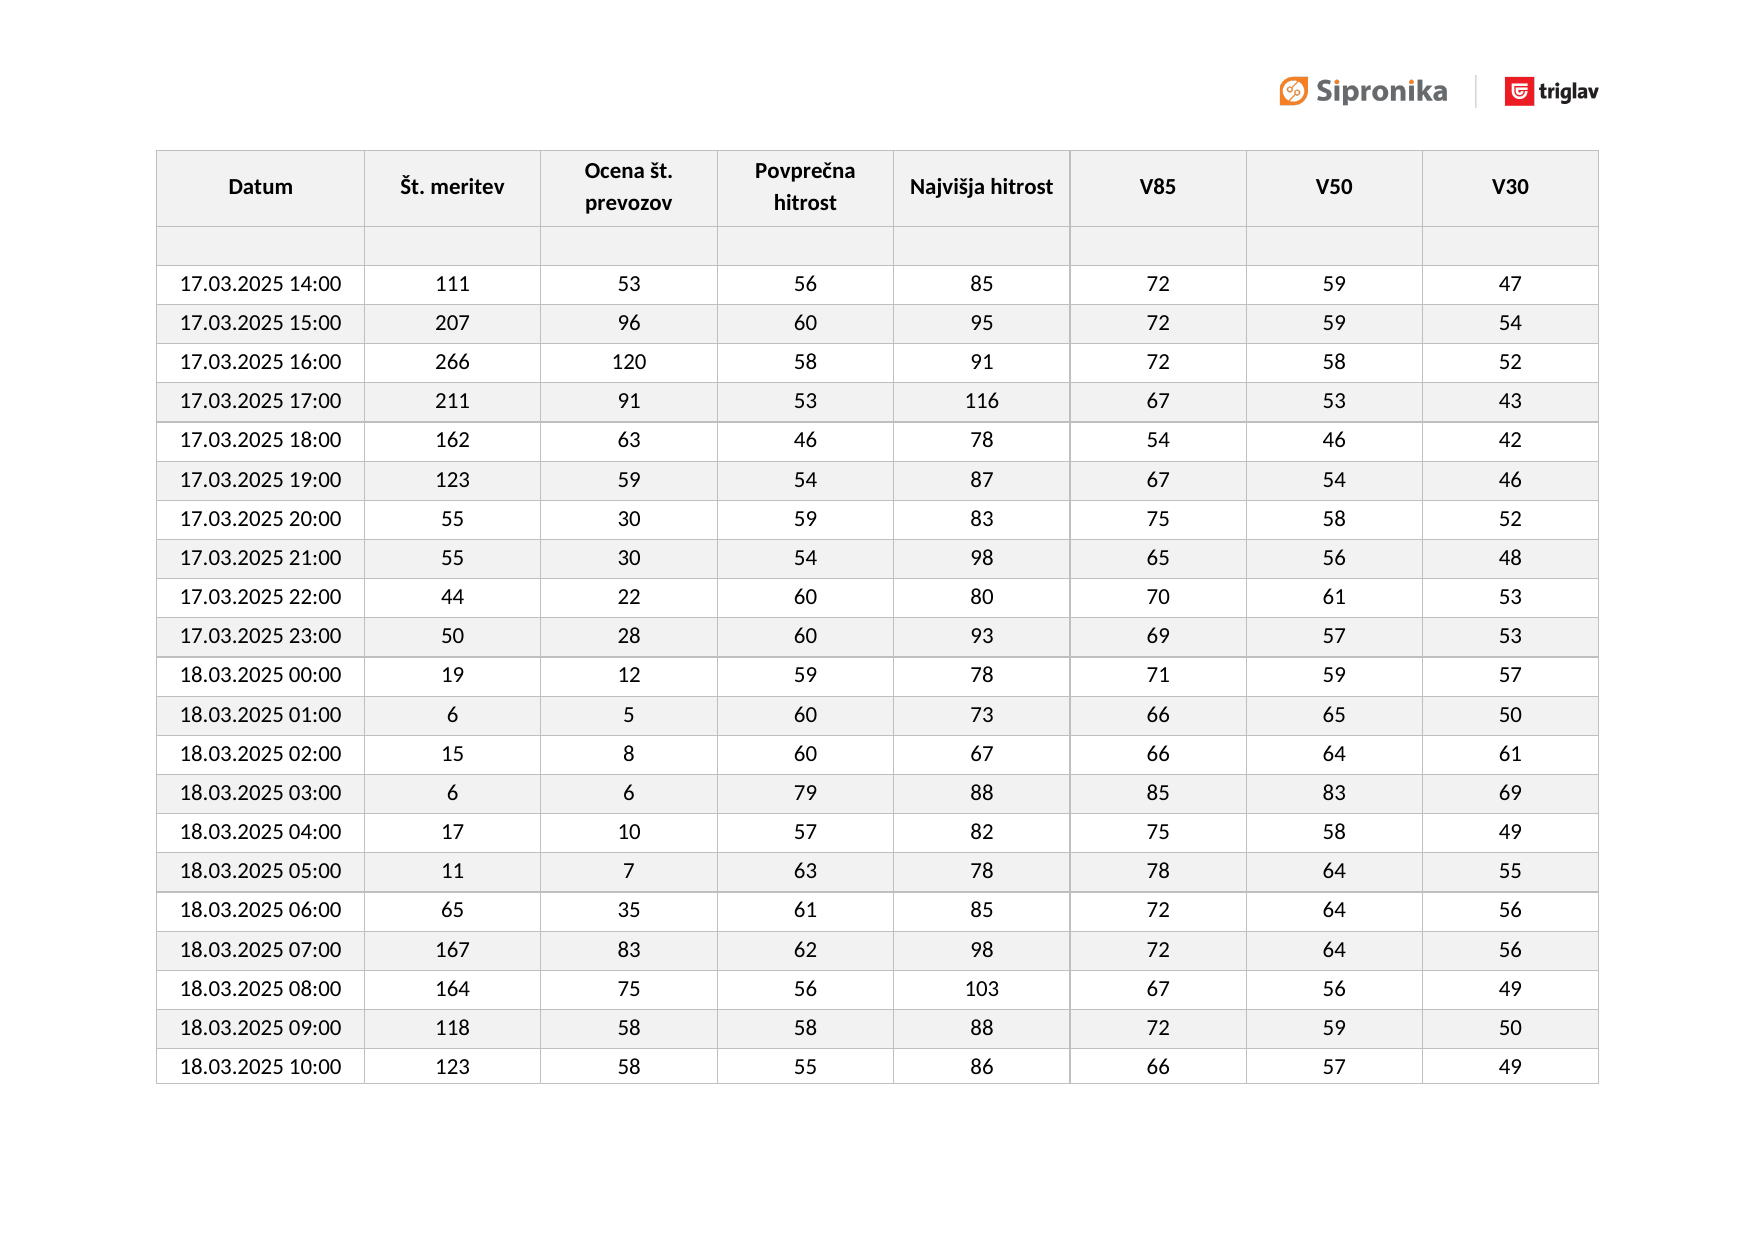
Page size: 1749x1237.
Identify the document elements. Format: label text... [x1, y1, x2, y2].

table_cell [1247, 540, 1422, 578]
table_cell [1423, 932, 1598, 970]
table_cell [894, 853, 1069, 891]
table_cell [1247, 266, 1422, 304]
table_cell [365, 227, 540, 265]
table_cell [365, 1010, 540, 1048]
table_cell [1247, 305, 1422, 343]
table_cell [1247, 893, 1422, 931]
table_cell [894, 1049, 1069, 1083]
table_header Ocena št. prevozov [541, 151, 717, 226]
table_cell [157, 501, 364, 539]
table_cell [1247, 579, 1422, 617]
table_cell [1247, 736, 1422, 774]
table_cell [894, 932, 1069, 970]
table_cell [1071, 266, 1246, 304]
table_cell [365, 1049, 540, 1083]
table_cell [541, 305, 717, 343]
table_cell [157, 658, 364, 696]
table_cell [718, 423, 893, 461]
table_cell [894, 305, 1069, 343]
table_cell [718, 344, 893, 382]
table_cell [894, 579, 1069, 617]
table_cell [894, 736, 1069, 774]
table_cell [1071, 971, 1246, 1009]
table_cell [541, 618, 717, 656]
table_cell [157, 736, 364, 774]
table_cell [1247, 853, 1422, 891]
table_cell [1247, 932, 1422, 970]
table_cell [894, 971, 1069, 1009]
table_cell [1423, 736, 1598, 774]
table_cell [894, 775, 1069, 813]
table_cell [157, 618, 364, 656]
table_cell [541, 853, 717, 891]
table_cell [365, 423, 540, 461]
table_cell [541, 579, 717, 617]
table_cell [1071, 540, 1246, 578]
table_header V50 [1247, 151, 1422, 226]
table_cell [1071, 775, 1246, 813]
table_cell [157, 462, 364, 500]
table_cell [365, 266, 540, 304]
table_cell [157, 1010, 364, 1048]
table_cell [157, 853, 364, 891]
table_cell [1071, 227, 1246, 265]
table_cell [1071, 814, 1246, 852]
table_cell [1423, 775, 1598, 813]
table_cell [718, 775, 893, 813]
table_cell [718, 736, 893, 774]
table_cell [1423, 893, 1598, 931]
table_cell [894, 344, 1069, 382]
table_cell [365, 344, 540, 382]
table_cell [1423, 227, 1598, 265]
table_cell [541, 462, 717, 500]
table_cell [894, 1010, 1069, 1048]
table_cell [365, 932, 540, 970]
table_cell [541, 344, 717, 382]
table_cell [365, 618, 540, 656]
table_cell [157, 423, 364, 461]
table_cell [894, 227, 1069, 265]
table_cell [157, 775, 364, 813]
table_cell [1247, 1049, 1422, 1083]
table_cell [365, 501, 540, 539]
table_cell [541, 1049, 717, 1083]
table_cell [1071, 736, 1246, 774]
table_header Povprečna hitrost [718, 151, 893, 226]
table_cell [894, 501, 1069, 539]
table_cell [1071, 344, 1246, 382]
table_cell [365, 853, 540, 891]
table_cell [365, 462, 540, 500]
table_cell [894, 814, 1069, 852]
picture [1279, 75, 1599, 108]
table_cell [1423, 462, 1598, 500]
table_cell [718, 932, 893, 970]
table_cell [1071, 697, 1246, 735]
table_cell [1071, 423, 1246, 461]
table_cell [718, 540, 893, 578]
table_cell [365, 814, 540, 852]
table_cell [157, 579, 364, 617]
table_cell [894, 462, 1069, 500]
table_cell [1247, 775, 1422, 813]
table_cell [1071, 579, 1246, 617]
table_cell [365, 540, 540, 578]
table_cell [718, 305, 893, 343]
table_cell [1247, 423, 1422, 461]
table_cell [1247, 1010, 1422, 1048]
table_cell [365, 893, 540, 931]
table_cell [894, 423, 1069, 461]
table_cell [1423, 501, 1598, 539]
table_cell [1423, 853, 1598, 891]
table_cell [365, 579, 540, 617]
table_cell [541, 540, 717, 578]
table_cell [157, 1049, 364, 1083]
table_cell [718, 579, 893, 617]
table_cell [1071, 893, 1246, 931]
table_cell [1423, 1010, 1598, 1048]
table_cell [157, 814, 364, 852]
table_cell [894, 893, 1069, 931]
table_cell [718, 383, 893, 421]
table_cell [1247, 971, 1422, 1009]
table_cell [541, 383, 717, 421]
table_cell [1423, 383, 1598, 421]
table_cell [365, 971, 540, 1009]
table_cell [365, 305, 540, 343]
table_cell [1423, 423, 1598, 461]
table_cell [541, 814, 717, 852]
table_header Datum [157, 151, 364, 226]
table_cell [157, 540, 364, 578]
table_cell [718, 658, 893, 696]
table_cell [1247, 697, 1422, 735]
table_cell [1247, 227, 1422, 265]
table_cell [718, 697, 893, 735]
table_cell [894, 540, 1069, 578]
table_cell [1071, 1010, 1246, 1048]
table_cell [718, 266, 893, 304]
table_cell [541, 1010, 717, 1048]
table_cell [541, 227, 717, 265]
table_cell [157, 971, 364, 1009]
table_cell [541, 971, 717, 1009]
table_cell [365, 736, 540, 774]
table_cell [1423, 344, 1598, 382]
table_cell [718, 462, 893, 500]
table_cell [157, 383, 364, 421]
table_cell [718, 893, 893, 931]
table_header Št. meritev [365, 151, 540, 226]
table_header V30 [1423, 151, 1598, 226]
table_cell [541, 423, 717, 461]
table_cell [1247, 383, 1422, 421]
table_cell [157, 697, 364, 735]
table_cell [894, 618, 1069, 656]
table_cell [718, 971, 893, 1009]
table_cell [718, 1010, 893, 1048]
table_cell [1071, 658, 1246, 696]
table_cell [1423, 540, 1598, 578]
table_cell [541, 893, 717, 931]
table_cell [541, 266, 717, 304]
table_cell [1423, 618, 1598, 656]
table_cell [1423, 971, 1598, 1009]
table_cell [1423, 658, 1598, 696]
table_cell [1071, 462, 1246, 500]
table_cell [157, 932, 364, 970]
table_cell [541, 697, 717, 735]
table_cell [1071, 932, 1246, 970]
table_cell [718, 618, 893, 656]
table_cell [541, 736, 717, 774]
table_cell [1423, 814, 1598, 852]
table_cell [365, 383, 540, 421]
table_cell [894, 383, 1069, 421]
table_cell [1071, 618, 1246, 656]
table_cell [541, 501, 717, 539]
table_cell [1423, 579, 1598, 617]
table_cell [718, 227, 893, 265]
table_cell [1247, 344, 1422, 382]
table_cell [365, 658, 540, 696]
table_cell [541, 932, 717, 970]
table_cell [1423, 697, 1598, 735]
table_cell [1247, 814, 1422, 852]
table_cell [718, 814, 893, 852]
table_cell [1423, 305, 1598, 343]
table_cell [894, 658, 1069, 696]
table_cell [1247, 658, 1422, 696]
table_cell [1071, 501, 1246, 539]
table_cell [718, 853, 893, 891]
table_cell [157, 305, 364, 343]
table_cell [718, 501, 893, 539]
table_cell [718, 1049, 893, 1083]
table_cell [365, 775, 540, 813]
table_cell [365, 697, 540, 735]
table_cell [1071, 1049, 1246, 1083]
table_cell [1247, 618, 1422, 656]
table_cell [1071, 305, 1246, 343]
table_header V85 [1071, 151, 1246, 226]
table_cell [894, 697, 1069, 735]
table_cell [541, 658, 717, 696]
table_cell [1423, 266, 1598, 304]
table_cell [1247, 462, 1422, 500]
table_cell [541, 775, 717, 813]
table_header Najvišja hitrost [894, 151, 1069, 226]
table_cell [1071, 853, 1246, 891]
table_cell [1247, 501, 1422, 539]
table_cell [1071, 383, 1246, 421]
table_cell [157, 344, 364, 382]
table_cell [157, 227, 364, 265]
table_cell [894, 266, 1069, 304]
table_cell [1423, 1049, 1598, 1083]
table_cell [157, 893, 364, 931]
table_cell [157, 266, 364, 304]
